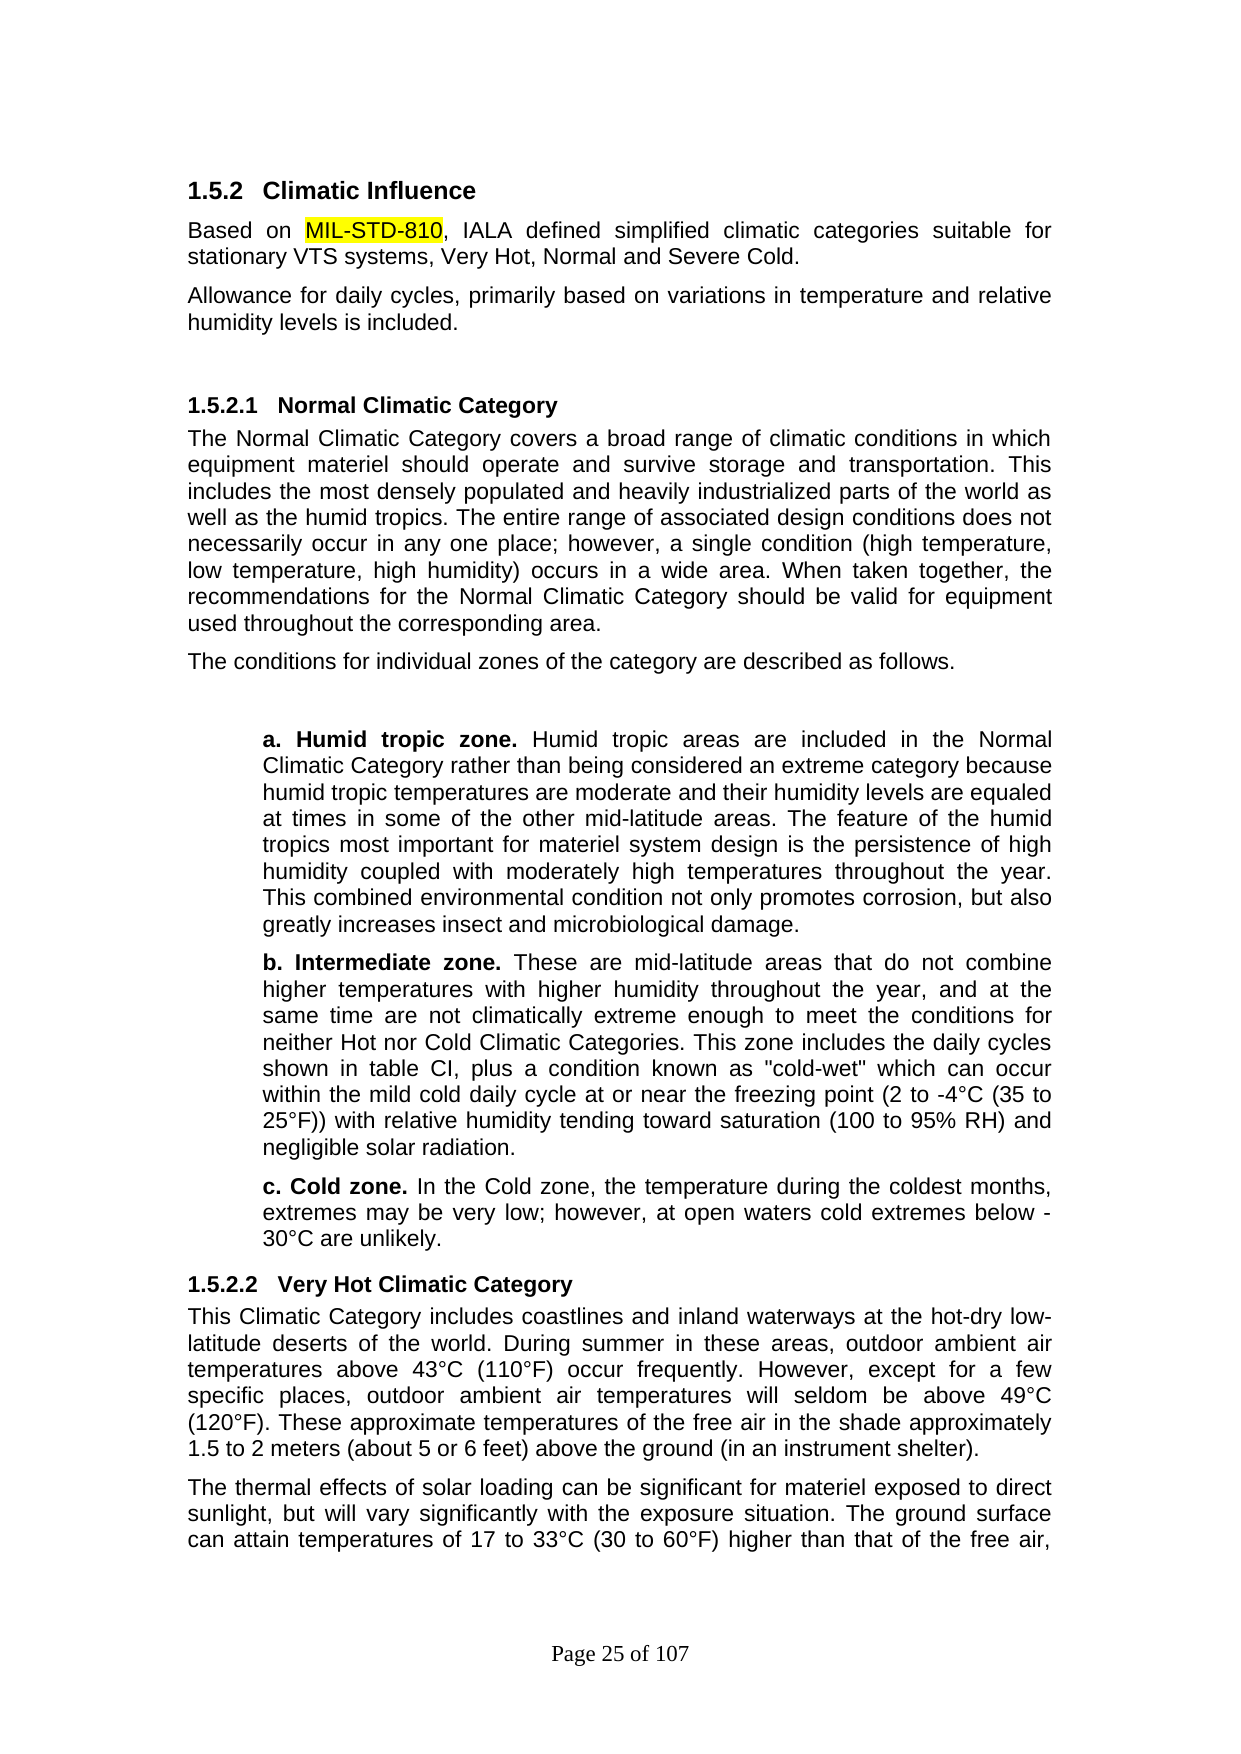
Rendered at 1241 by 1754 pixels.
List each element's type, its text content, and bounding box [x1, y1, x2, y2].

text a. Humid tropic zone. Humid tropic areas are included in the Normal Climatic Category rather than being considered an extreme category because humid tropic temperatures are moderate and their humidity levels are equaled at times in some of the other mid-latitude areas. The feature of the humid tropics most important for materiel system design is the persistence of high humidity coupled with moderately high temperatures throughout the year. This combined environmental condition not only promotes corrosion, but also greatly increases insect and microbiological damage. [262, 726, 1053, 937]
subtitle Climatic Influence [187, 176, 1053, 204]
text Based on MIL-STD-810, IALA defined simplified climatic categories suitable for stationary VTS systems, Very Hot, Normal and Severe Cold. [187, 217, 1053, 269]
text c. Cold zone. In the Cold zone, the temperature during the coldest months, extremes may be very low; however, at open waters cold extremes below -30°C are unlikely. [262, 1173, 1053, 1252]
subtitle Normal Climatic Category [187, 392, 1053, 419]
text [187, 1474, 1053, 1553]
text Allowance for daily cycles, primarily based on variations in temperature and relative humidity levels is included. [187, 282, 1053, 335]
text b. Intermediate zone. These are mid-latitude areas that do not combine higher temperatures with higher humidity throughout the year, and at the same time are not climatically extreme enough to meet the conditions for neither Hot nor Cold Climatic Categories. This zone includes the daily cycles shown in table CI, plus a condition known as "cold-wet" which can occur within the mild cold daily cycle at or near the freezing point (2 to -4°C (35 to 25°F)) with relative humidity tending toward saturation (100 to 95% RH) and negligible solar radiation. [262, 949, 1053, 1160]
text The Normal Climatic Category covers a broad range of climatic conditions in which equipment materiel should operate and survive storage and transportation. This includes the most densely populated and heavily industrialized parts of the world as well as the humid tropics. The entire range of associated design conditions does not necessarily occur in any one place; however, a single condition (high temperature, low temperature, high humidity) occurs in a wide area. When taken together, the recommendations for the Normal Climatic Category should be valid for equipment used throughout the corresponding area. [187, 425, 1053, 636]
subtitle Very Hot Climatic Category [187, 1271, 1053, 1297]
text This Climatic Category includes coastlines and inland waterways at the hot-dry low-latitude deserts of the world. During summer in these areas, outdoor ambient air temperatures above 43°C (110°F) occur frequently. However, except for a few specific places, outdoor ambient air temperatures will seldom be above 49°C (120°F). These approximate temperatures of the free air in the shade approximately 1.5 to 2 meters (about 5 or 6 feet) above the ground (in an instrument shelter). [187, 1303, 1053, 1461]
text The conditions for individual zones of the category are described as follows. [187, 648, 1053, 675]
